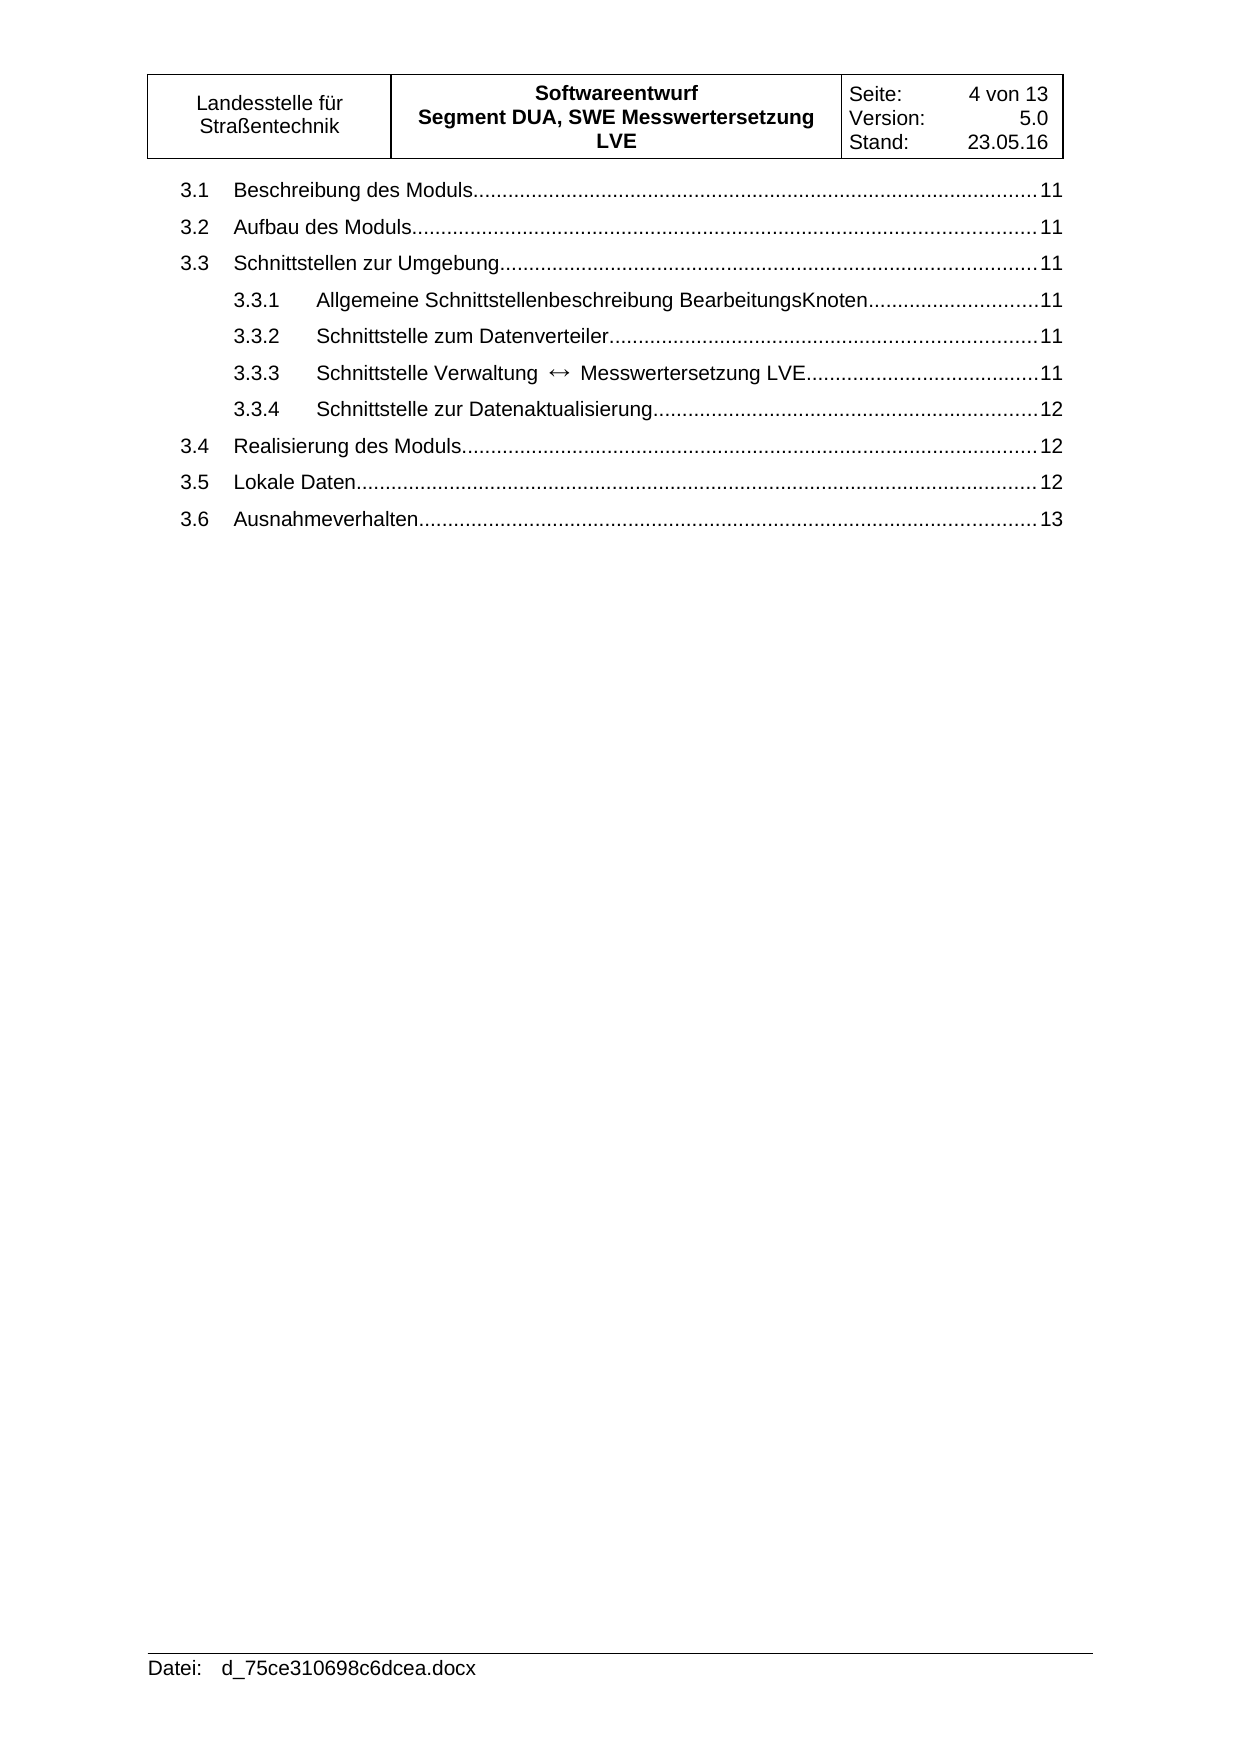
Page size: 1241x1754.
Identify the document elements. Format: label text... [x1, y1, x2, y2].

text 3.3.4 Schnittstelle zur Datenaktualisierung 12 [233, 397, 1039, 421]
text 3.1 Beschreibung des Moduls 11 [180, 178, 1039, 202]
text 3.5 Lokale Daten 12 [180, 470, 1039, 494]
text 3.3 Schnittstellen zur Umgebung 11 [180, 251, 1039, 275]
text 3.2 Aufbau des Moduls 11 [180, 215, 1039, 239]
text 3.3.1 Allgemeine Schnittstellenbeschreibung BearbeitungsKnoten 11 [233, 288, 1039, 312]
text 3.4 Realisierung des Moduls 12 [180, 434, 1039, 458]
text 3.3.3 Schnittstelle VerwaltungMesswertersetzung LVE 11 [233, 361, 1039, 385]
text 3.6 Ausnahmeverhalten 13 [180, 507, 1039, 531]
text 3.3.2 Schnittstelle zum Datenverteiler 11 [233, 324, 1039, 348]
